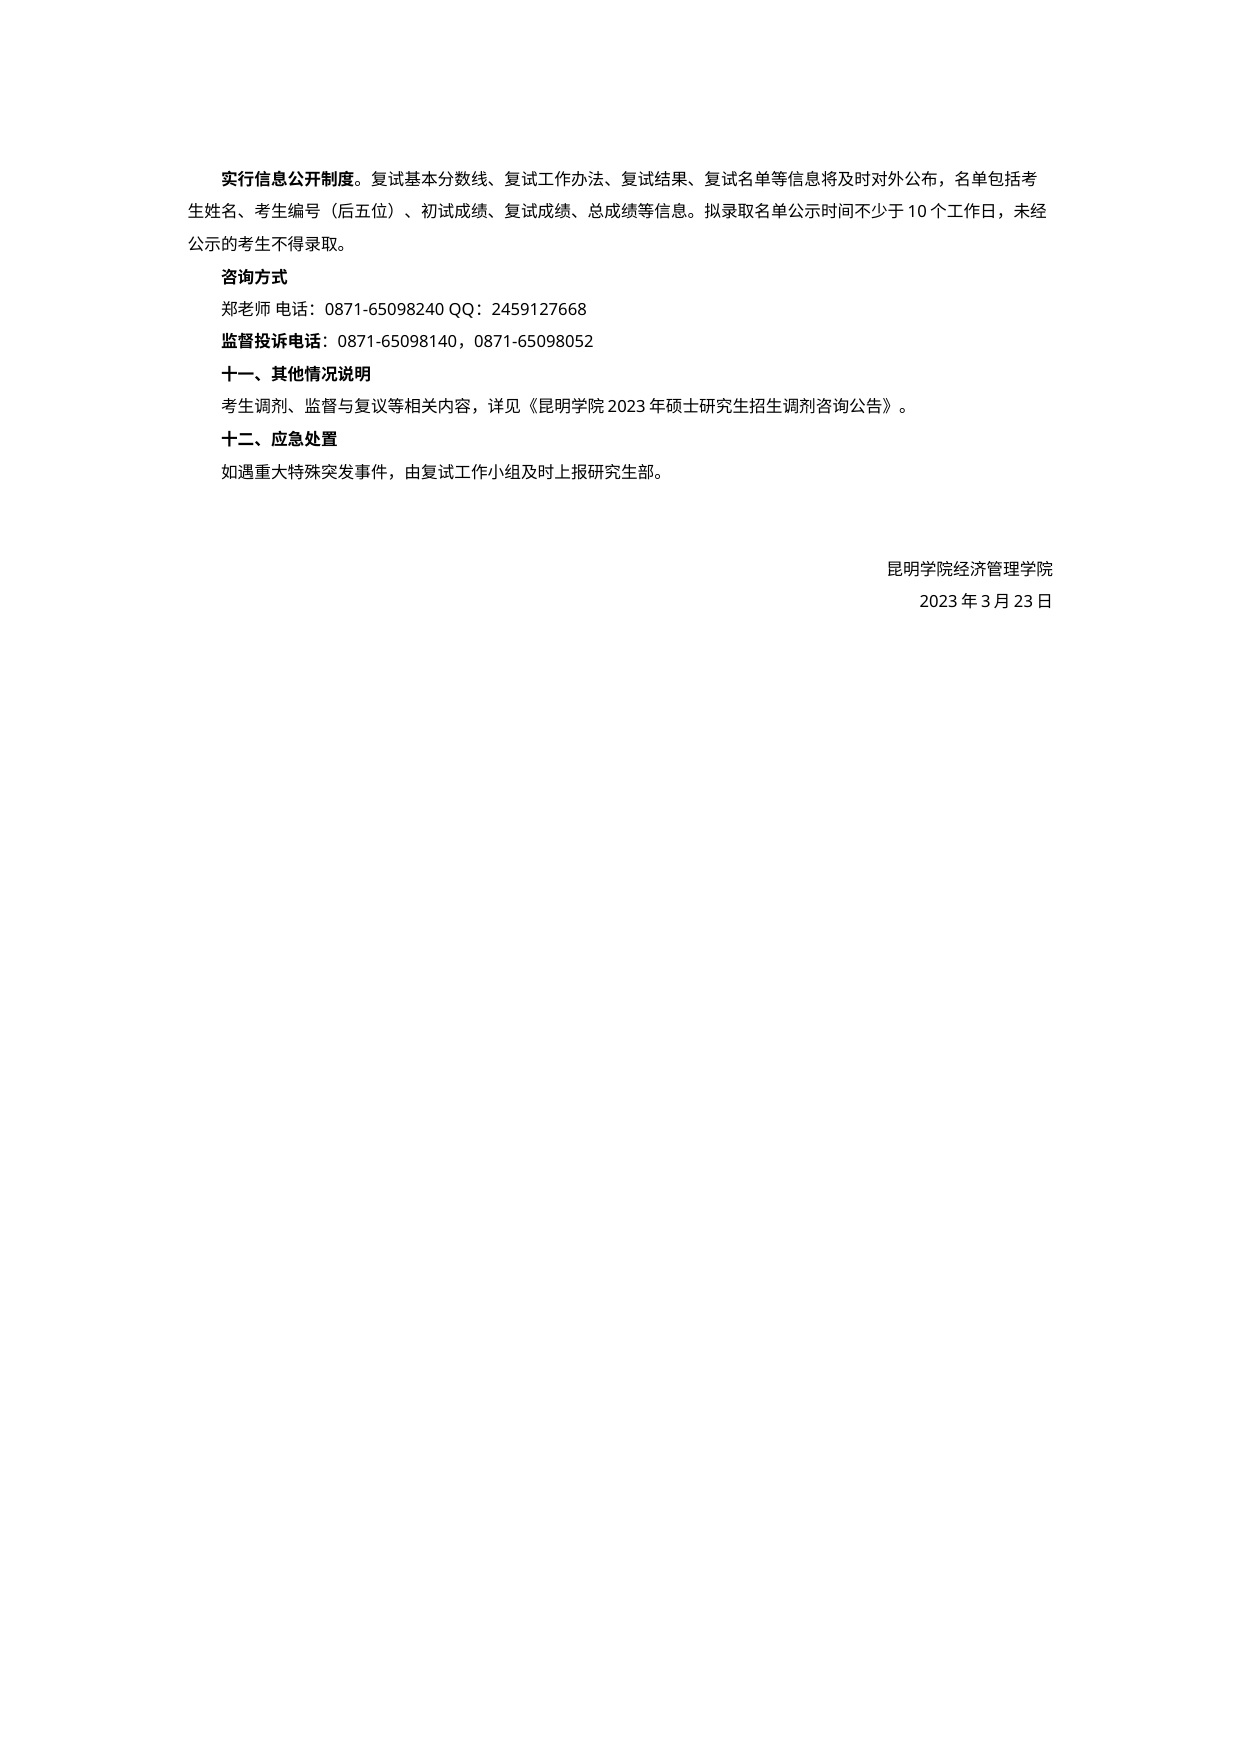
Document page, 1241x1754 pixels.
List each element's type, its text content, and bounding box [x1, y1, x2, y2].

text 如遇重大特殊突发事件，由复试工作小组及时上报研究生部。 [187, 454, 1053, 487]
text 咨询方式 [187, 259, 1053, 292]
text 昆明学院经济管理学院 [187, 552, 1053, 584]
text 监督投诉电话：0871-65098140，0871-65098052 [187, 324, 1053, 357]
text 实行信息公开制度。复试基本分数线、复试工作办法、复试结果、复试名单等信息将及时对外公布，名单包括考生姓名、考生编号（后五位）、初试成绩、复试成绩、总成绩等信息。拟录取名单公示时间不少于10个工作日，未经公示的考生不得录取。 [187, 162, 1053, 259]
text 十二、应急处置 [187, 422, 1053, 454]
text 考生调剂、监督与复议等相关内容，详见《昆明学院2023年硕士研究生招生调剂咨询公告》。 [187, 389, 1053, 422]
text 十一、其他情况说明 [187, 357, 1053, 389]
text 郑老师 电话：0871-65098240 QQ：2459127668 [187, 292, 1053, 324]
text 2023年3月23日 [187, 584, 1053, 617]
